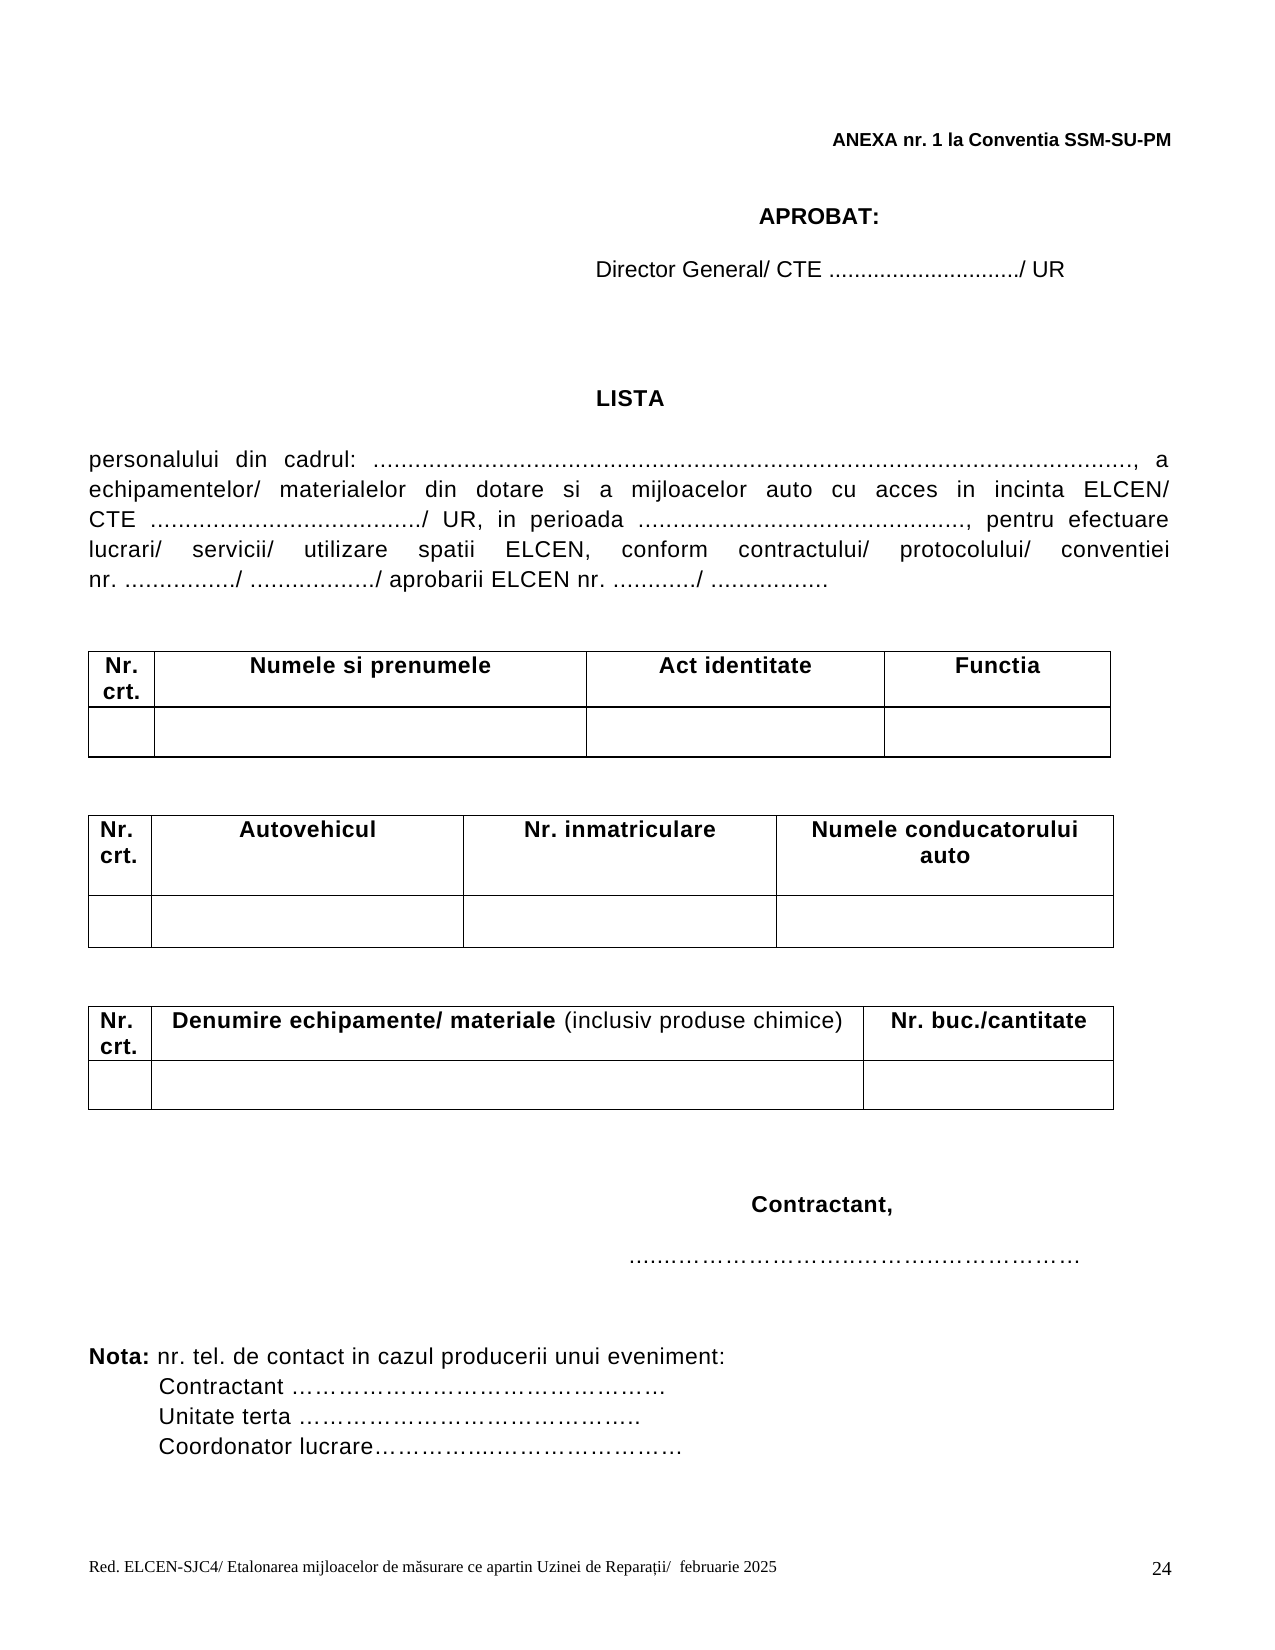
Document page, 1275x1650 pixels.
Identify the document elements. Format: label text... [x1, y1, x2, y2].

table_cell [152, 1061, 863, 1109]
text personalului din cadrul: ............................................................................................................., a echipamentelor/ materialelor din dotare si a mijloacelor auto cu acces in incinta ELCEN/ CTE ......................................./ UR, in perioada ..............................................., pentru efectuare lucrari/ servicii/ utilizare spatii ELCEN, conform contractului/ protocolului/ conventiei nr. ................/ ................../ aprobarii ELCEN nr. ............/ ................. [89, 446, 1172, 593]
text LISTA [89, 385, 1172, 411]
text Contractant ………………………………………… [89, 1373, 1172, 1399]
table_header Nr. crt. [89, 652, 154, 706]
table_header Nr. inmatriculare [464, 816, 776, 895]
table_cell [89, 1061, 151, 1109]
table_cell [587, 708, 884, 756]
text Coordonator lucrare…………....…………………… [89, 1433, 1172, 1459]
text Nota: nr. tel. de contact in cazul producerii unui eveniment: [89, 1343, 1172, 1369]
text APROBAT: [89, 203, 1172, 229]
table_cell [885, 708, 1110, 756]
table_cell [89, 708, 154, 756]
text Contractant, [89, 1191, 1172, 1218]
table_cell [152, 896, 463, 947]
text .......…………………..………..……………… [539, 1218, 1172, 1268]
table_header Nr. buc./cantitate [864, 1007, 1113, 1059]
table_header Nr. crt. [89, 1007, 151, 1059]
table_cell [89, 896, 151, 947]
table_header Functia [885, 652, 1110, 706]
table_cell [777, 896, 1113, 947]
table_cell [155, 708, 586, 756]
table_header Act identitate [587, 652, 884, 706]
table_header Autovehicul [152, 816, 463, 895]
table_cell [464, 896, 776, 947]
table_header Nr. crt. [89, 816, 151, 895]
table_header Numele si prenumele [155, 652, 586, 706]
text Director General/ CTE ............................../ UR [89, 256, 1172, 282]
text Unitate terta …………………………………….. [89, 1403, 1172, 1429]
table_header Denumire echipamente/ materiale (inclusiv produse chimice) [152, 1007, 863, 1059]
text ANEXA nr. 1 la Conventia SSM-SU-PM [89, 129, 1172, 150]
table_header Numele conducatorului auto [777, 816, 1113, 895]
table_cell [864, 1061, 1113, 1109]
